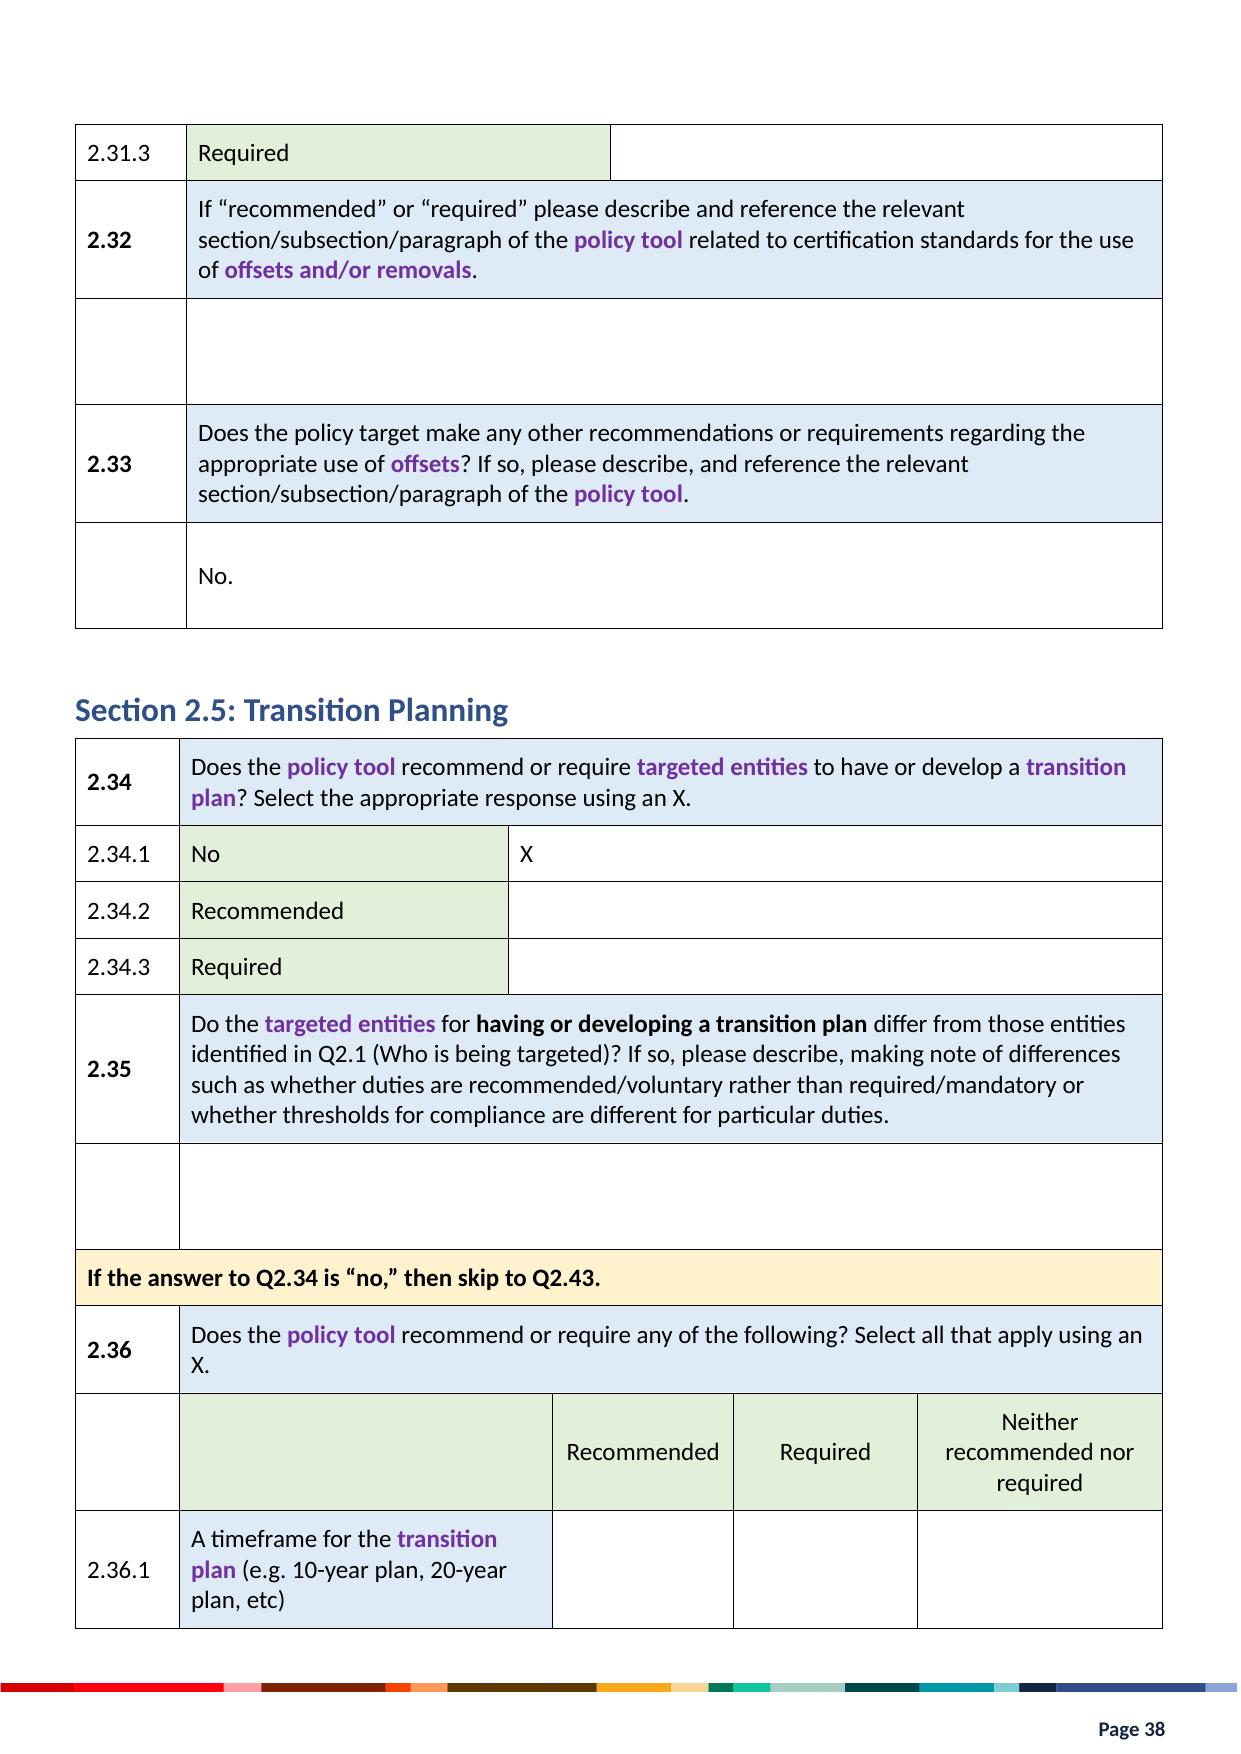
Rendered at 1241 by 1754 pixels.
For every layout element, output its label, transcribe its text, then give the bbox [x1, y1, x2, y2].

table_cell [76, 1144, 179, 1249]
table_cell No [180, 826, 508, 881]
subtitle Section 2.5: Transition Planning [75, 688, 1165, 729]
table_cell [180, 1144, 1162, 1249]
table_cell If the answer to Q2.34 is “no,” then skip to Q2.43. [76, 1250, 1162, 1305]
table_header 2.34 [76, 739, 179, 825]
picture [0, 1683, 1236, 1692]
table_cell [187, 299, 1162, 404]
table_cell Does the policy target make any other recommendations or requirements regarding the appropriate use of offsets? If so, please describe, and reference the relevant section/subsection/paragraph of the policy tool. [187, 405, 1162, 522]
table_cell [918, 1511, 1162, 1628]
table_cell X [509, 826, 1162, 881]
table_cell Required [734, 1394, 917, 1510]
table_cell Neither recommended nor required [918, 1394, 1162, 1510]
table_cell 2.34.2 [76, 882, 179, 938]
table_cell [553, 1511, 733, 1628]
table_cell 2.36.1 [76, 1511, 179, 1628]
table_cell Recommended [553, 1394, 733, 1510]
table_cell Required [180, 939, 508, 994]
table_cell A timeframe for the transition plan (e.g. 10-year plan, 20-year plan, etc) [180, 1511, 552, 1628]
table_cell 2.33 [76, 405, 186, 522]
table_cell Required [187, 125, 610, 180]
table_cell 2.32 [76, 181, 186, 298]
table_cell [734, 1511, 917, 1628]
table_cell [76, 299, 186, 404]
table_cell [509, 939, 1162, 994]
table_cell [611, 125, 1162, 180]
table_cell 2.36 [76, 1306, 179, 1392]
table_cell [509, 882, 1162, 938]
table_cell No. [187, 523, 1162, 628]
table_cell Recommended [180, 882, 508, 938]
table_cell Do the targeted entities for having or developing a transition plan differ from those entities identified in Q2.1 (Who is being targeted)? If so, please describe, making note of differences such as whether duties are recommended/voluntary rather than required/mandatory or whether thresholds for compliance are different for particular duties. [180, 995, 1162, 1142]
table_header Does the policy tool recommend or require targeted entities to have or develop a transition plan? Select the appropriate response using an X. [180, 739, 1162, 825]
table_cell [76, 1394, 179, 1510]
table_cell 2.35 [76, 995, 179, 1142]
table_cell [76, 523, 186, 628]
table_cell 2.31.3 [76, 125, 186, 180]
table_cell 2.34.3 [76, 939, 179, 994]
table_cell If “recommended” or “required” please describe and reference the relevant section/subsection/paragraph of the policy tool related to certification standards for the use of offsets and/or removals. [187, 181, 1162, 298]
table_cell 2.34.1 [76, 826, 179, 881]
table_cell [180, 1394, 552, 1510]
table_cell Does the policy tool recommend or require any of the following? Select all that apply using an X. [180, 1306, 1162, 1392]
